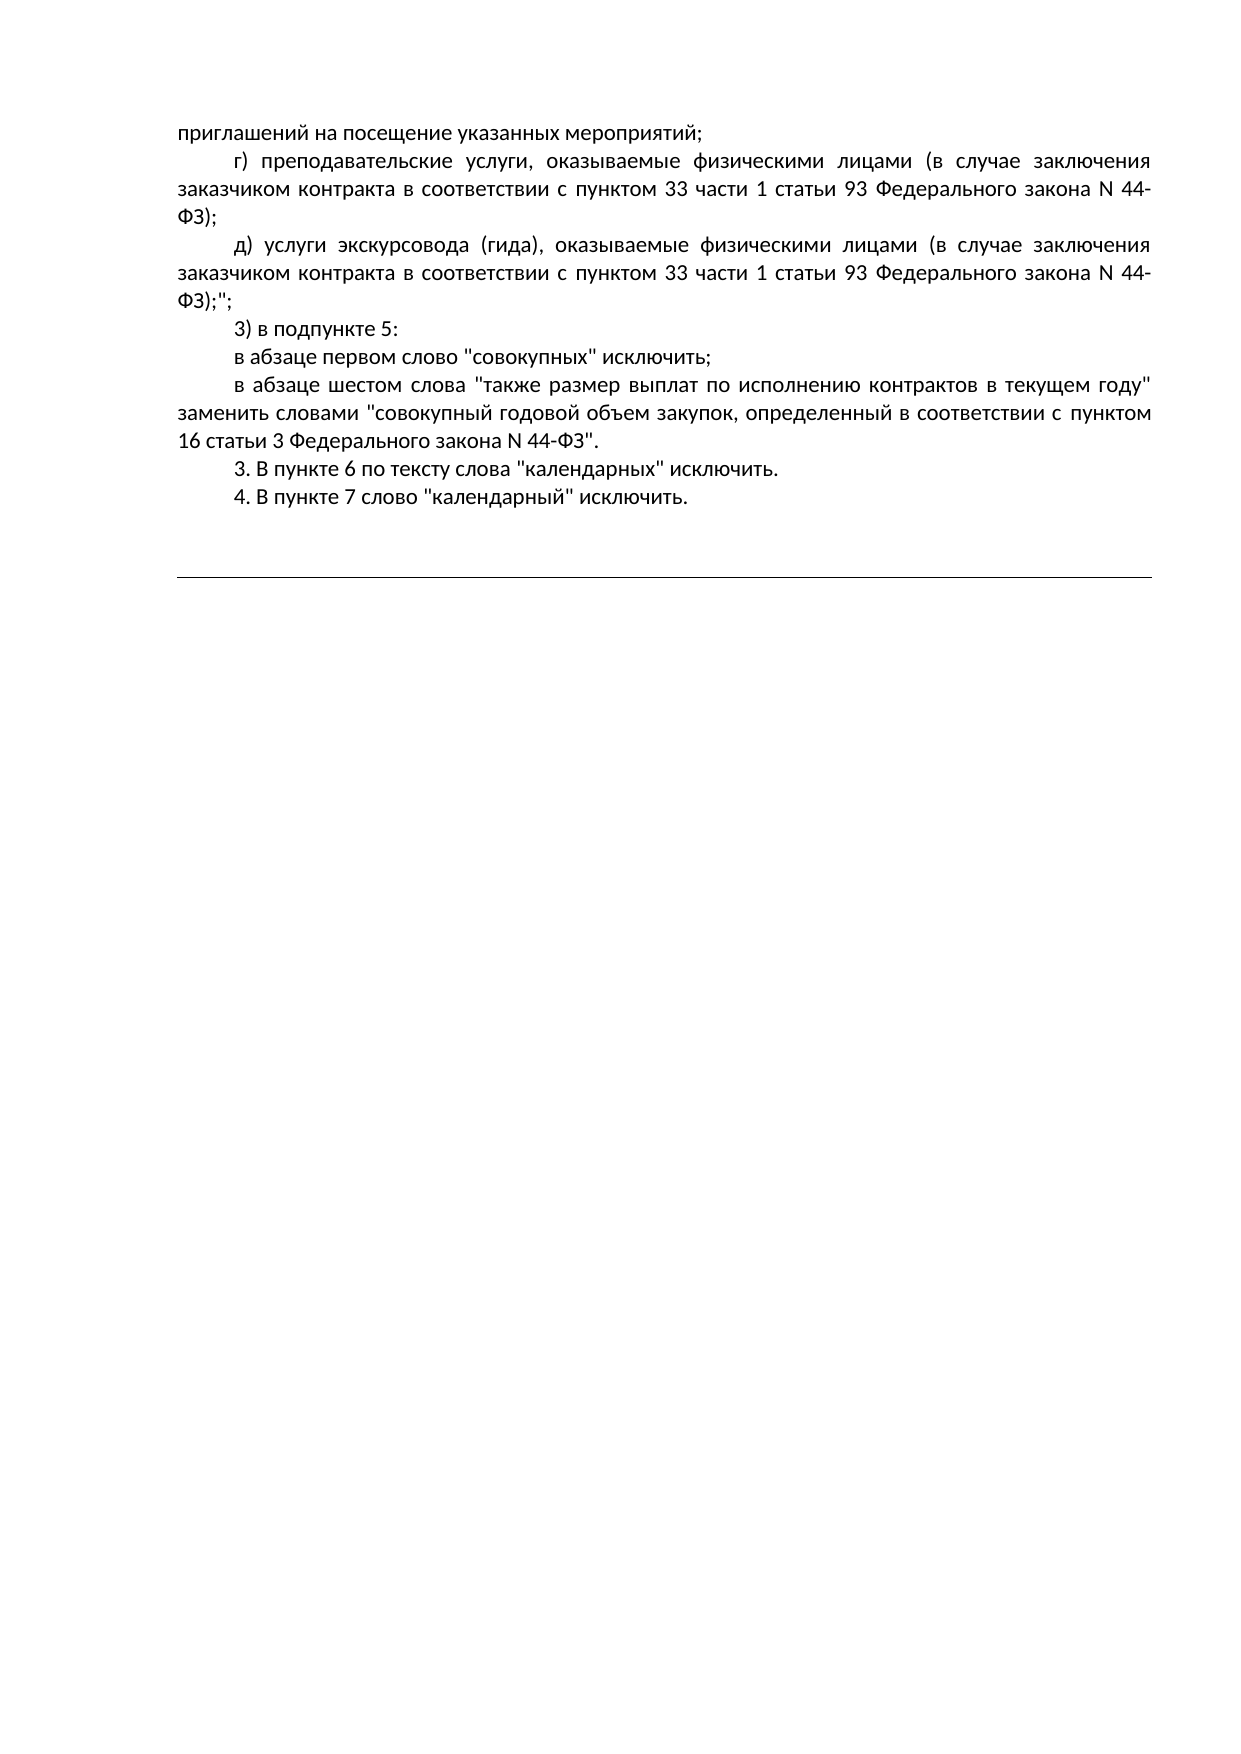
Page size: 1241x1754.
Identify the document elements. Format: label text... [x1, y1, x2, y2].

text 4. В пункте 7 слово "календарный" исключить. [177, 482, 1152, 510]
text в абзаце шестом слова "также размер выплат по исполнению контрактов в текущем году" заменить словами "совокупный годовой объем закупок, определенный в соответствии с пунктом 16 статьи 3 Федерального закона N 44-ФЗ". [177, 370, 1152, 454]
text г) преподавательские услуги, оказываемые физическими лицами (в случае заключения заказчиком контракта в соответствии с пунктом 33 части 1 статьи 93 Федерального закона N 44-ФЗ); [177, 146, 1152, 230]
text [177, 118, 1152, 146]
text 3) в подпункте 5: [177, 314, 1152, 342]
text в абзаце первом слово "совокупных" исключить; [177, 342, 1152, 370]
text 3. В пункте 6 по тексту слова "календарных" исключить. [177, 454, 1152, 482]
text д) услуги экскурсовода (гида), оказываемые физическими лицами (в случае заключения заказчиком контракта в соответствии с пунктом 33 части 1 статьи 93 Федерального закона N 44-ФЗ);"; [177, 230, 1152, 314]
